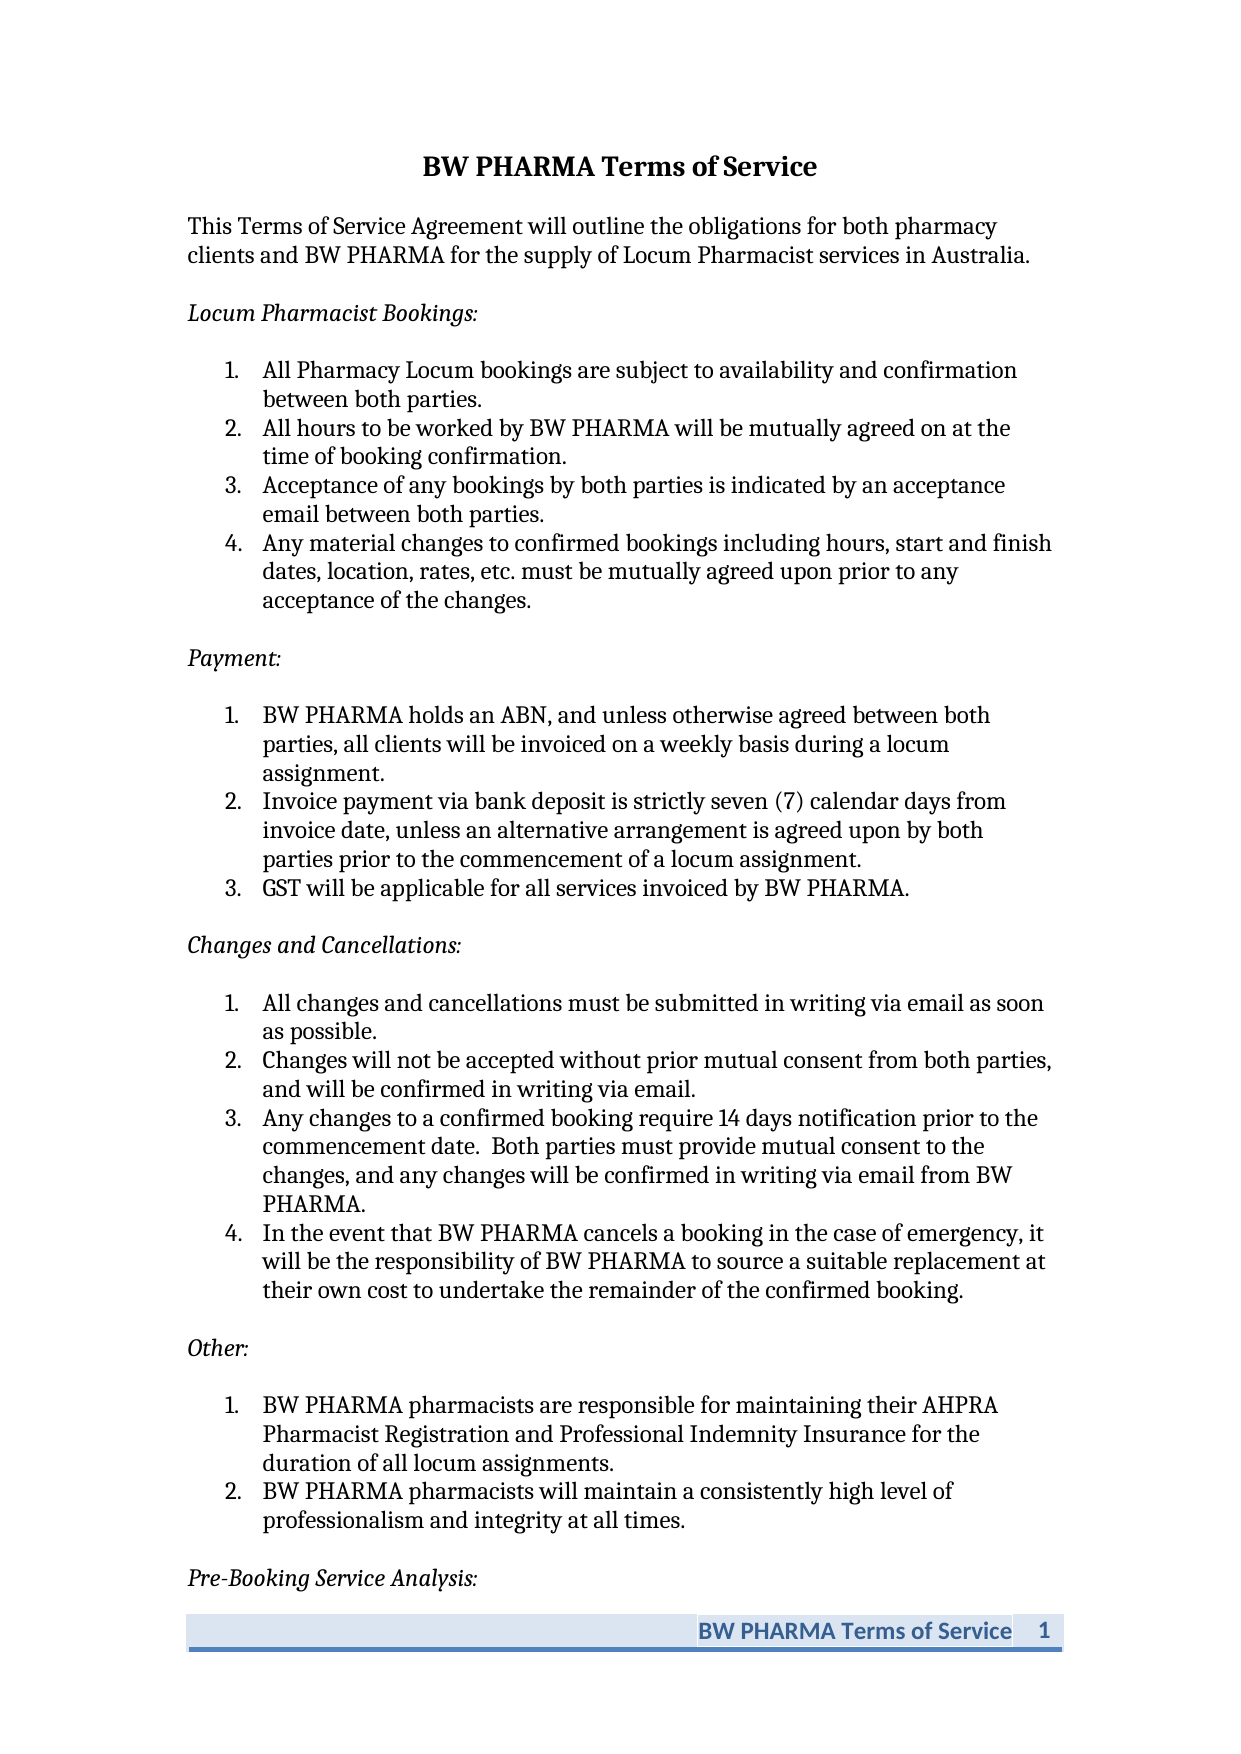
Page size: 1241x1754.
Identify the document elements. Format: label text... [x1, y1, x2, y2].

list GST will be applicable for all services invoiced by BW PHARMA. [225, 873, 1053, 902]
text BW PHARMA Terms of Service [187, 150, 1053, 183]
list BW PHARMA holds an ABN, and unless otherwise agreed between both parties, all clients will be invoiced on a weekly basis during a locum assignment. [225, 701, 1053, 787]
list All Pharmacy Locum bookings are subject to availability and confirmation between both parties. [225, 356, 1053, 413]
text Changes and Cancellations: [187, 931, 1053, 960]
list Any changes to a confirmed booking require 14 days notification prior to the commencement date. Both parties must provide mutual consent to the changes, and any changes will be confirmed in writing via email from BW PHARMA. [225, 1103, 1053, 1218]
list Acceptance of any bookings by both parties is indicated by an acceptance email between both parties. [225, 471, 1053, 528]
list BW PHARMA pharmacists will maintain a consistently high level of professionalism and integrity at all times. [225, 1477, 1053, 1535]
list In the event that BW PHARMA cancels a booking in the case of emergency, it will be the responsibility of BW PHARMA to source a suitable replacement at their own cost to undertake the remainder of the confirmed booking. [225, 1218, 1053, 1305]
list Any material changes to confirmed bookings including hours, start and finish dates, location, rates, etc. must be mutually agreed upon prior to any acceptance of the changes. [225, 528, 1053, 615]
list All hours to be worked by BW PHARMA will be mutually agreed on at the time of booking confirmation. [225, 413, 1053, 471]
text Other: [187, 1333, 1053, 1362]
text Pre-Booking Service Analysis: [187, 1563, 1053, 1592]
list Invoice payment via bank deposit is strictly seven (7) calendar days from invoice date, unless an alternative arrangement is agreed upon by both parties prior to the commencement of a locum assignment. [225, 787, 1053, 873]
text Payment: [187, 643, 1053, 672]
list All changes and cancellations must be submitted in writing via email as soon as possible. [225, 988, 1053, 1046]
text This Terms of Service Agreement will outline the obligations for both pharmacy clients and BW PHARMA for the supply of Locum Pharmacist services in Australia. [187, 212, 1053, 270]
list Changes will not be accepted without prior mutual consent from both parties, and will be confirmed in writing via email. [225, 1046, 1053, 1103]
text Locum Pharmacist Bookings: [187, 298, 1053, 327]
list BW PHARMA pharmacists are responsible for maintaining their AHPRA Pharmacist Registration and Professional Indemnity Insurance for the duration of all locum assignments. [225, 1391, 1053, 1477]
